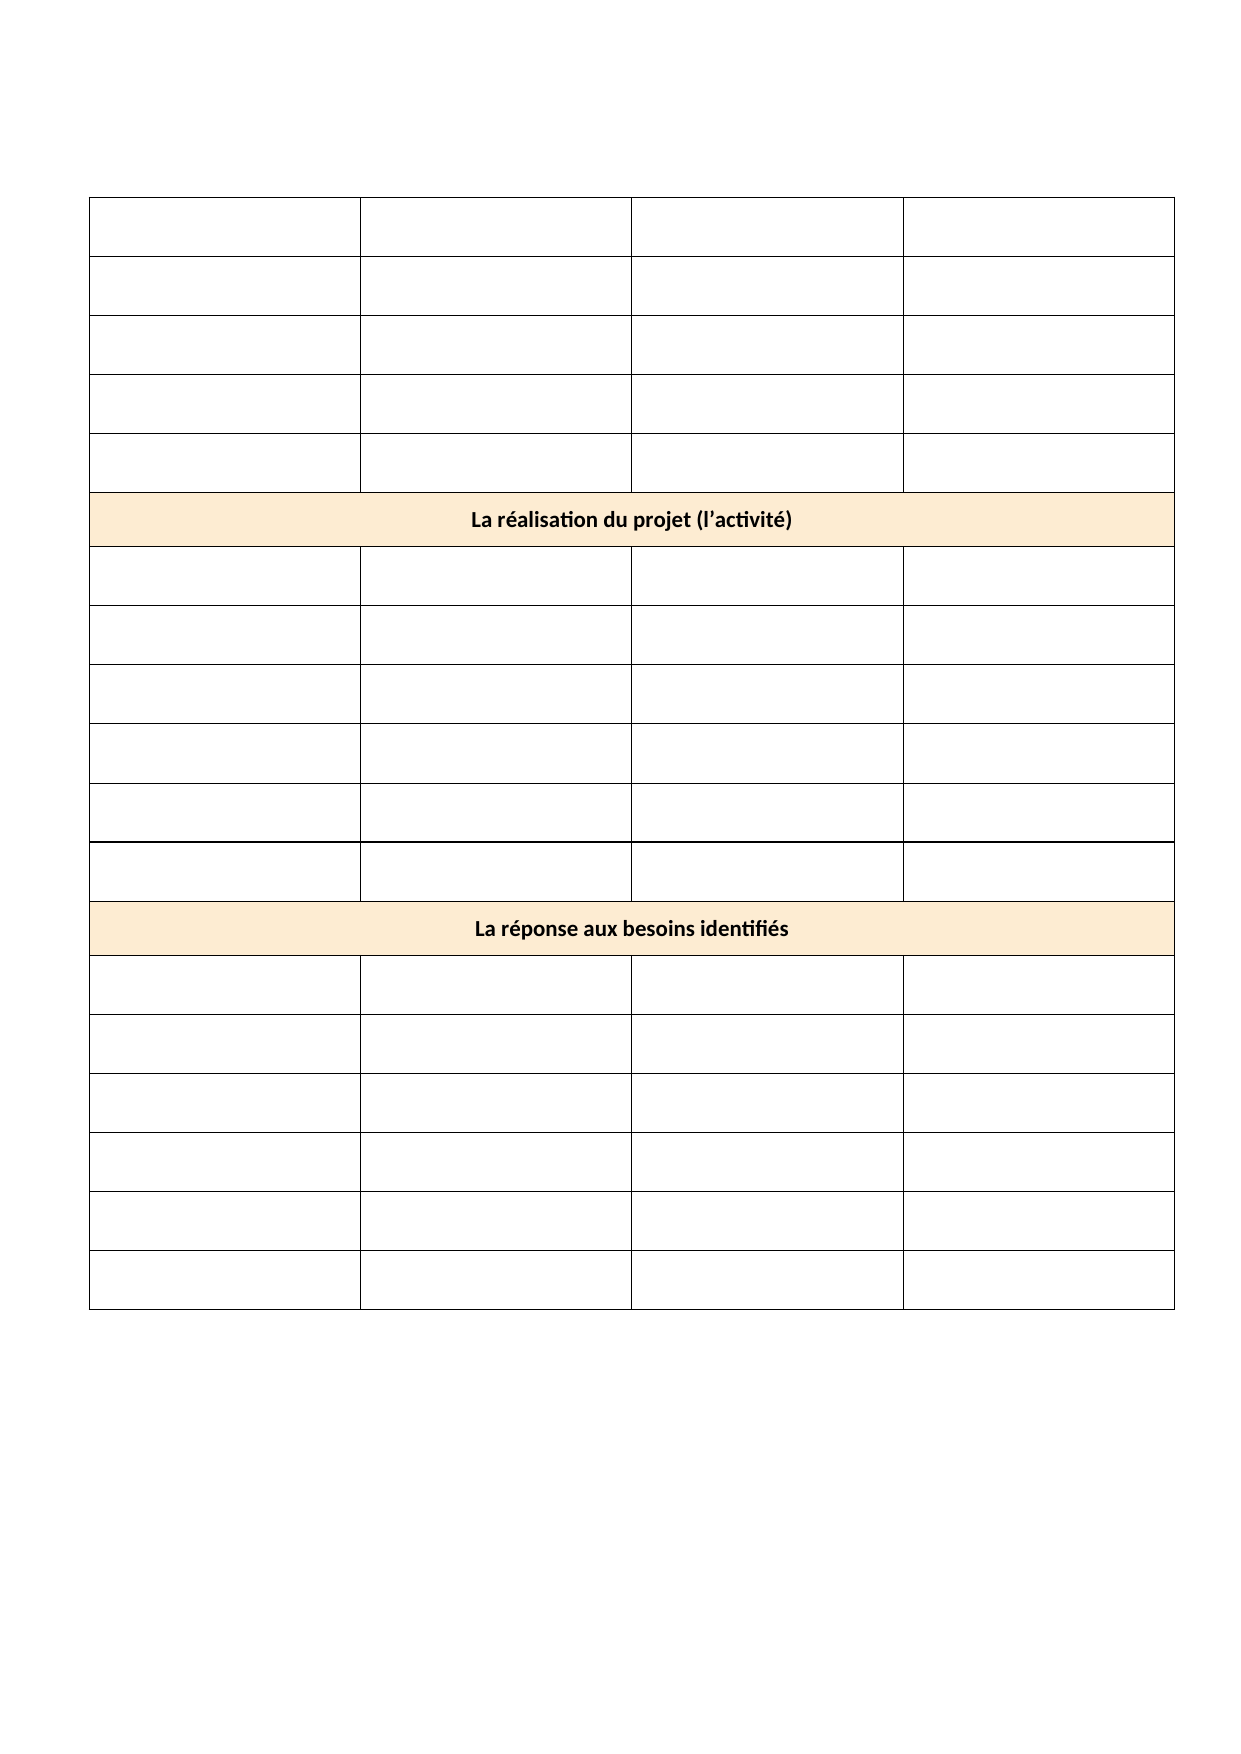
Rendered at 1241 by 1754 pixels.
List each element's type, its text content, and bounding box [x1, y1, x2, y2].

table_cell [904, 434, 1174, 492]
table_cell [904, 1251, 1174, 1309]
table_cell [904, 1192, 1174, 1250]
table_cell [90, 784, 360, 841]
table_cell [632, 1074, 903, 1132]
table_cell [904, 843, 1174, 901]
table_cell [361, 434, 631, 492]
table_cell [90, 434, 360, 492]
table_cell [361, 257, 631, 315]
table_cell [90, 665, 360, 723]
table_cell [361, 956, 631, 1014]
table_cell [361, 724, 631, 782]
table_cell [632, 1192, 903, 1250]
table_cell [90, 956, 360, 1014]
table_cell [632, 547, 903, 605]
table_cell [904, 606, 1174, 664]
table_cell [632, 1133, 903, 1191]
table_cell [90, 606, 360, 664]
table_cell [361, 1251, 631, 1309]
table_cell [632, 784, 903, 841]
table_cell [361, 1133, 631, 1191]
table_cell La réponse aux besoins identifiés [90, 902, 1174, 955]
table_cell [904, 665, 1174, 723]
table_cell [361, 1192, 631, 1250]
table_cell [632, 198, 903, 256]
table_cell [90, 1074, 360, 1132]
table_cell [90, 1251, 360, 1309]
table_cell [361, 316, 631, 374]
table_cell [632, 434, 903, 492]
table_cell [632, 606, 903, 664]
table_cell [904, 956, 1174, 1014]
table_cell [90, 257, 360, 315]
table_cell [632, 1015, 903, 1073]
table_cell [90, 547, 360, 605]
table_cell [361, 606, 631, 664]
table_cell [90, 724, 360, 782]
table_cell [90, 375, 360, 433]
table_cell [361, 1015, 631, 1073]
table_cell [904, 1015, 1174, 1073]
table_cell [904, 547, 1174, 605]
table_cell [904, 316, 1174, 374]
table_cell [904, 1074, 1174, 1132]
table_cell [361, 375, 631, 433]
table_cell [632, 665, 903, 723]
table_cell [90, 1133, 360, 1191]
table_cell [632, 375, 903, 433]
table_cell [90, 843, 360, 901]
table_cell [632, 316, 903, 374]
table_cell La réalisation du projet (l’activité) [90, 493, 1174, 546]
table_cell [361, 198, 631, 256]
table_cell [904, 1133, 1174, 1191]
table_cell [904, 375, 1174, 433]
table_cell [904, 724, 1174, 782]
table_cell [632, 843, 903, 901]
table_cell [90, 1192, 360, 1250]
table_cell [361, 665, 631, 723]
table_cell [632, 257, 903, 315]
table_cell [361, 547, 631, 605]
table_cell [361, 784, 631, 841]
table_cell [90, 198, 360, 256]
table_cell [90, 316, 360, 374]
table_cell [632, 1251, 903, 1309]
table_cell [632, 724, 903, 782]
table_cell [904, 257, 1174, 315]
table_cell [632, 956, 903, 1014]
table_cell [361, 1074, 631, 1132]
table_cell [90, 1015, 360, 1073]
table_cell [361, 843, 631, 901]
table_cell [904, 784, 1174, 841]
table_cell [904, 198, 1174, 256]
